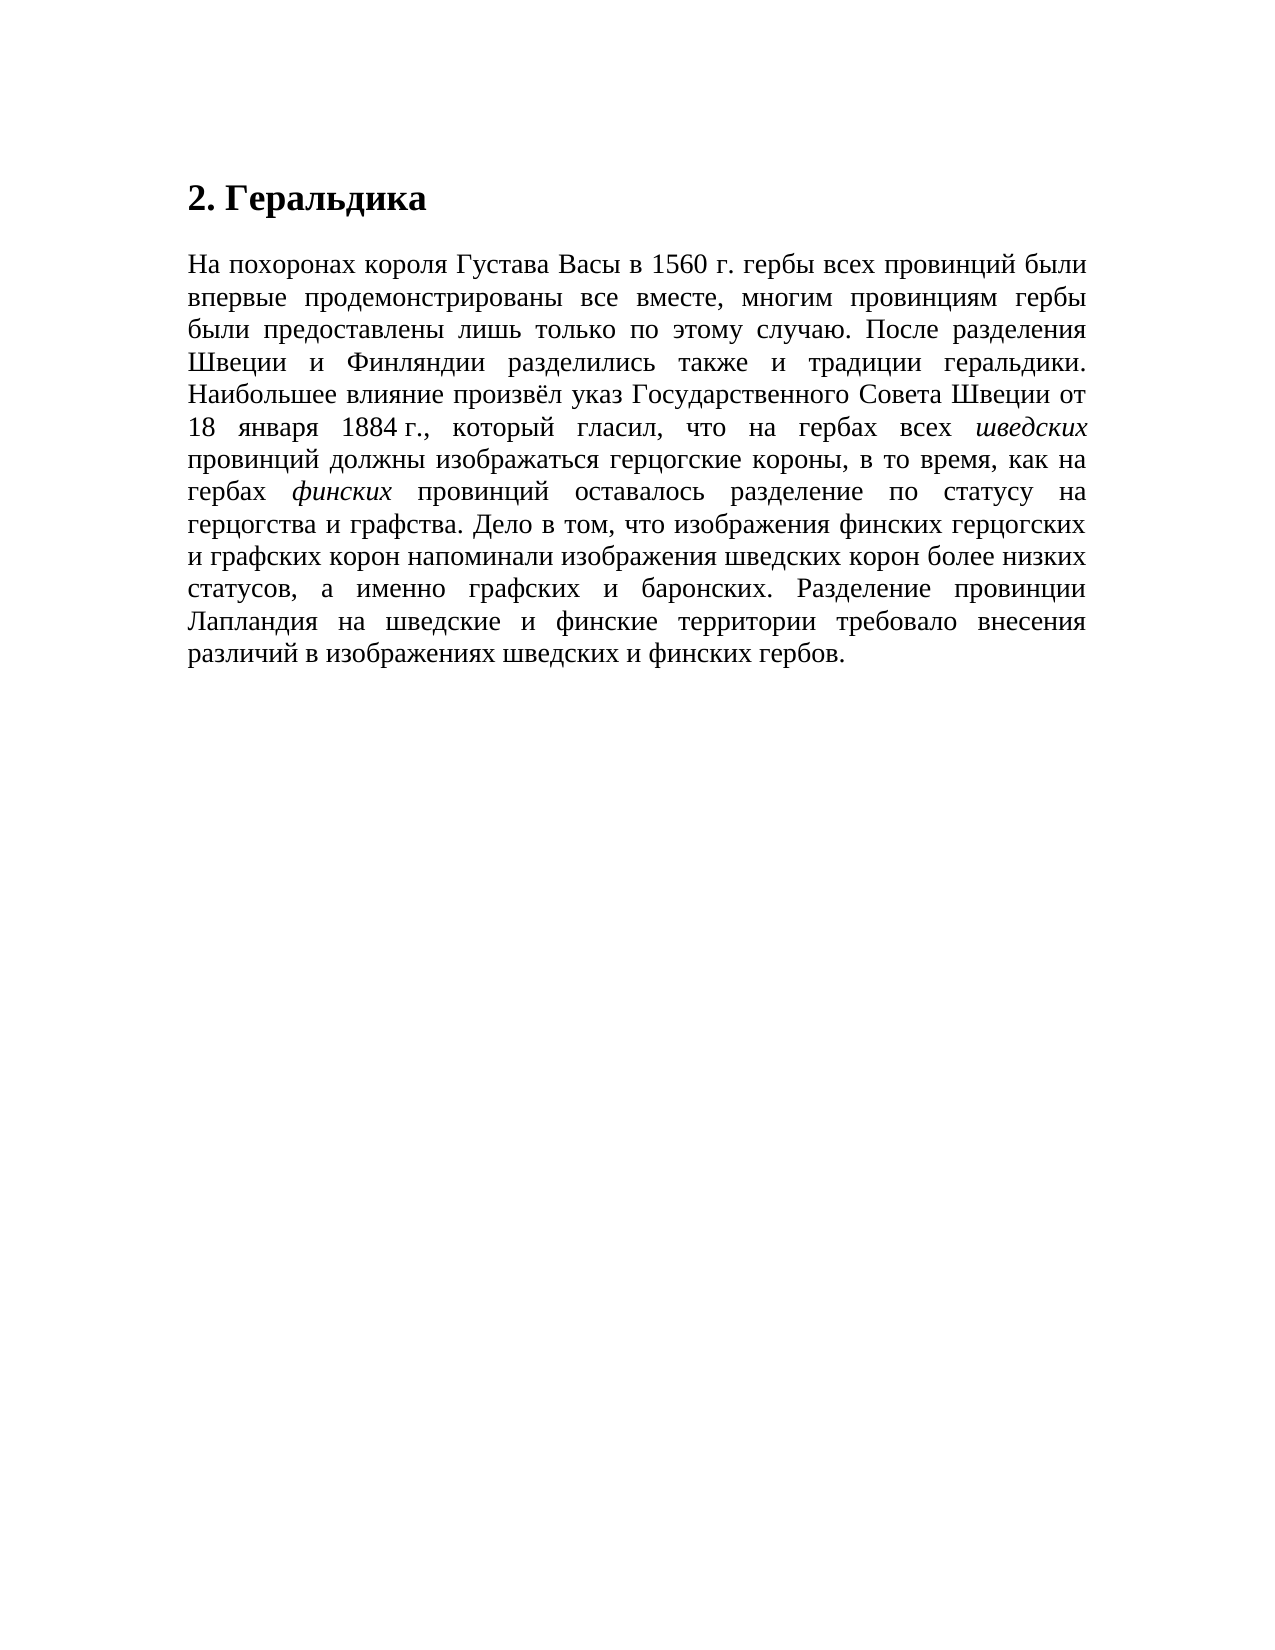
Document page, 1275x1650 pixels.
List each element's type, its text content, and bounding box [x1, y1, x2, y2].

text На похоронах короля Густава Васы в 1560 г. гербы всех провинций были впервые продемонстрированы все вместе, многим провинциям гербы были предоставлены лишь только по этому случаю. После разделения Швеции и Финляндии разделились также и традиции геральдики. Наибольшее влияние произвёл указ Государственного Совета Швеции от 18 января 1884 г., который гласил, что на гербах всех шведских провинций должны изображаться герцогские короны, в то время, как на гербах финских провинций оставалось разделение по статусу на герцогства и графства. Дело в том, что изображения финских герцогских и графских корон напоминали изображения шведских корон более низких статусов, а именно графских и баронских. Разделение провинции Лапландия на шведские и финские территории требовало внесения различий в изображениях шведских и финских гербов. [187, 248, 1087, 669]
list 2. Геральдика [187, 175, 1087, 218]
